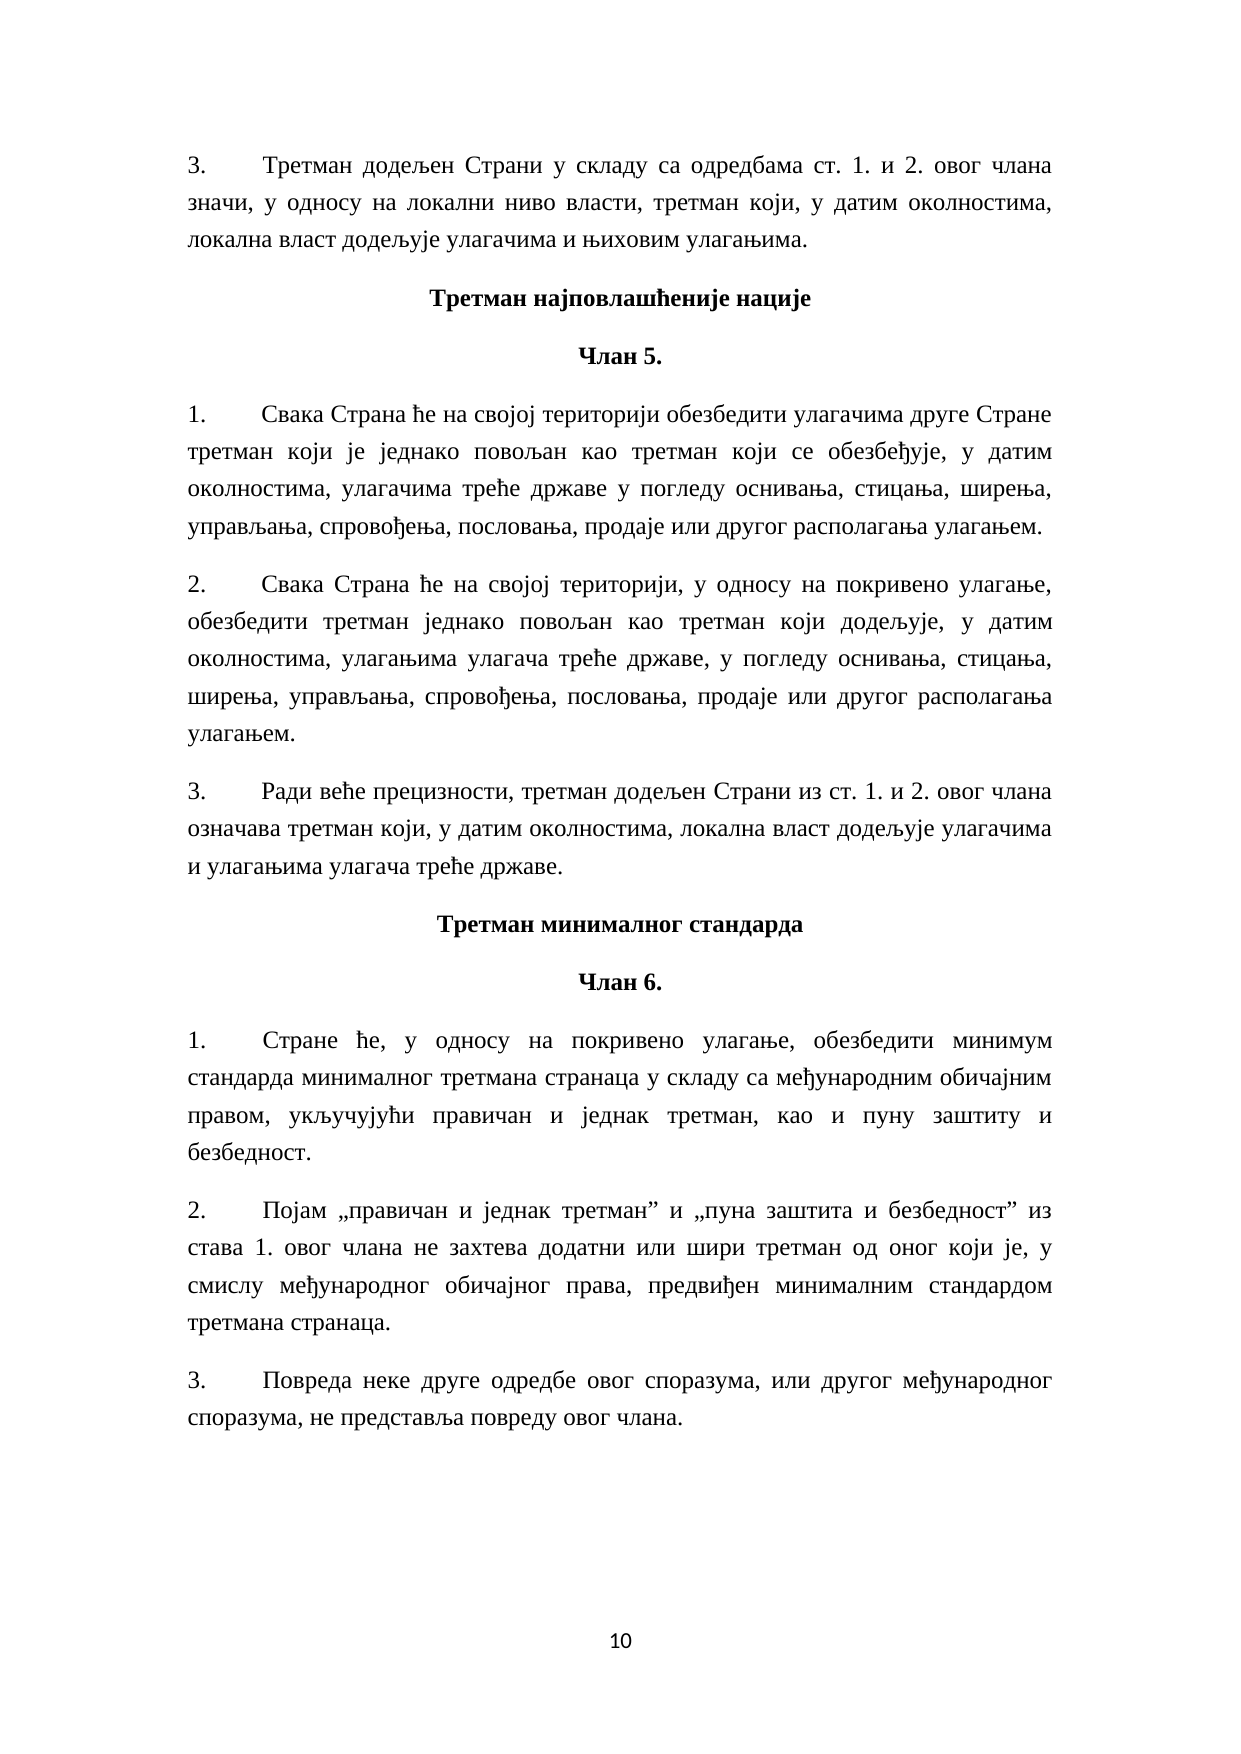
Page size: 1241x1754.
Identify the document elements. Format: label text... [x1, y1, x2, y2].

list Ради веће прецизности, третман додељен Страни из ст. 1. и 2. овог члана означава третман који, у датим околностима, локална власт додељује улагачима и улагањима улагача треће државе. [187, 776, 1053, 879]
list Свака Страна ће на својој територији, у односу на покривено улагање, обезбедити третман једнако повољан као третман који додељује, у датим околностима, улагањима улагача треће државе, у погледу оснивања, стицања, ширења, управљања, спровођења, пословања, продаје или другог располагања улагањем. [187, 569, 1053, 747]
list Стране ће, у односу на покривено улагање, обезбедити минимум стандарда минималног третмана странаца у складу са међународним обичајним правом, укључујући правичан и једнак третман, као и пуну заштиту и безбедност. [187, 1025, 1053, 1166]
text Третман најповлашћеније нације [187, 283, 1053, 311]
list Третман додељен Страни у складу са одредбама ст. 1. и 2. овог члана значи, у односу на локални ниво власти, третман који, у датим околностима, локална власт додељује улагачима и њиховим улагањима. [187, 150, 1053, 253]
list Повреда неке друге одредбе овог споразума, или другог међународног споразума, не представља повреду овог члана. [187, 1365, 1053, 1431]
text Члан 6. [187, 967, 1053, 996]
list Свака Страна ће на својој територији обезбедити улагачима друге Стране третман који је једнако повољан као третман који се обезбеђује, у датим околностима, улагачима треће државе у погледу оснивања, стицања, ширења, управљања, спровођења, пословања, продаје или другог располагања улагањем. [187, 399, 1053, 539]
text Третман минималног стандарда [187, 909, 1053, 938]
list Појам „правичан и једнак третман” и „пуна заштита и безбедност” из става 1. овог члана не захтева додатни или шири третман од оног који је, у смислу међународног обичајног права, предвиђен минималним стандардом третмана странаца. [187, 1195, 1053, 1336]
text Члан 5. [187, 341, 1053, 369]
